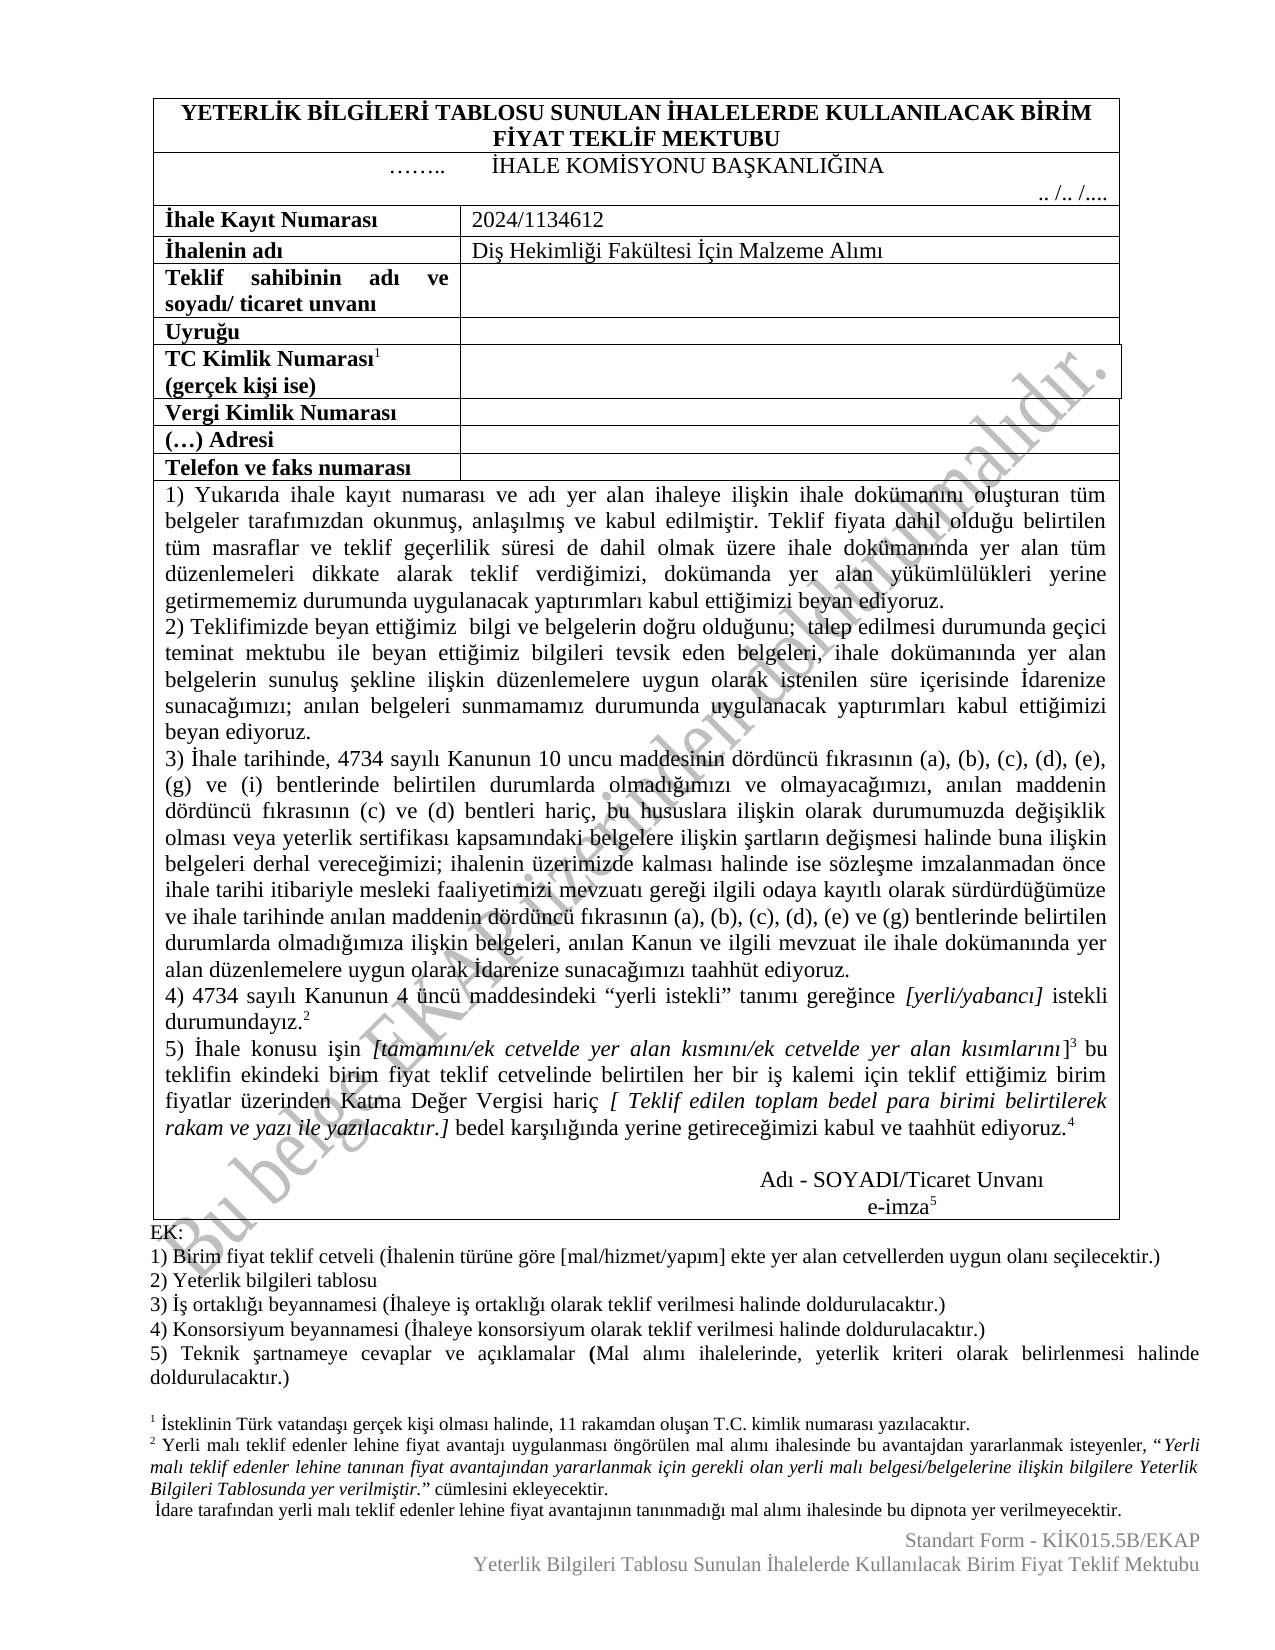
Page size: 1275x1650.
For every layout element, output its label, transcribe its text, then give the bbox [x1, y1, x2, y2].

text 1) Birim fiyat teklif cetveli (İhalenin türüne göre [mal/hizmet/yapım] ekte yer alan cetvellerden uygun olanı seçilecektir.) [75, 1244, 1200, 1268]
table_cell [461, 318, 1119, 344]
table_cell …….. İHALE KOMİSYONU BAŞKANLIĞINA .. /.. /.... [154, 153, 1119, 205]
text 2) Yeterlik bilgileri tablosu [75, 1268, 1200, 1292]
table_cell Telefon ve faks numarası [154, 454, 460, 480]
table_header YETERLİK BİLGİLERİ TABLOSU SUNULAN İHALELERDE KULLANILACAK BİRİM FİYAT TEKLİF MEKTUBU [154, 99, 1119, 152]
table_cell [461, 399, 1119, 425]
table_cell Uyruğu [154, 318, 460, 344]
table_cell 1) Yukarıda ihale kayıt numarası ve adı yer alan ihaleye ilişkin ihale dokümanını oluşturan tüm belgeler tarafımızdan okunmuş, anlaşılmış ve kabul edilmiştir. Teklif fiyata dahil olduğu belirtilen tüm masraflar ve teklif geçerlilik süresi de dahil olmak üzere ihale dokümanında yer alan tüm düzenlemeleri dikkate alarak teklif verdiğimizi, dokümanda yer alan yükümlülükleri yerine getirmememiz durumunda uygulanacak yaptırımları kabul ettiğimizi beyan ediyoruz. 2) Teklifimizde beyan ettiğimiz bilgi ve belgelerin doğru olduğunu; talep edilmesi durumunda geçici teminat mektubu ile beyan ettiğimiz bilgileri tevsik eden belgeleri, ihale dokümanında yer alan belgelerin sunuluş şekline ilişkin düzenlemelere uygun olarak istenilen süre içerisinde İdarenize sunacağımızı; anılan belgeleri sunmamamız durumunda uygulanacak yaptırımları kabul ettiğimizi beyan ediyoruz. 3) İhale tarihinde, 4734 sayılı Kanunun 10 uncu maddesinin dördüncü fıkrasının (a), (b), (c), (d), (e), (g) ve (i) bentlerinde belirtilen durumlarda olmadığımızı ve olmayacağımızı, anılan maddenin dördüncü fıkrasının (c) ve (d) bentleri hariç, bu hususlara ilişkin olarak durumumuzda değişiklik olması veya yeterlik sertifikası kapsamındaki belgelere ilişkin şartların değişmesi halinde buna ilişkin belgeleri derhal vereceğimizi; ihalenin üzerimizde kalması halinde ise sözleşme imzalanmadan önce ihale tarihi itibariyle mesleki faaliyetimizi mevzuatı gereği ilgili odaya kayıtlı olarak sürdürdüğümüze ve ihale tarihinde anılan maddenin dördüncü fıkrasının (a), (b), (c), (d), (e) ve (g) bentlerinde belirtilen durumlarda olmadığımıza ilişkin belgeleri, anılan Kanun ve ilgili mevzuat ile ihale dokümanında yer alan düzenlemelere uygun olarak İdarenize sunacağımızı taahhüt ediyoruz. 4) 4734 sayılı Kanunun 4 üncü maddesindeki “yerli istekli” tanımı gereğince [yerli/yabancı] istekli durumundayız.2 5) İhale konusu işin [tamamını/ek cetvelde yer alan kısmını/ek cetvelde yer alan kısımlarını]3 bu teklifin ekindeki birim fiyat teklif cetvelinde belirtilen her bir iş kalemi için teklif ettiğimiz birim fiyatlar üzerinden Katma Değer Vergisi hariç [ Teklif edilen toplam bedel para birimi belirtilerek rakam ve yazı ile yazılacaktır.] bedel karşılığında yerine getireceğimizi kabul ve taahhüt ediyoruz.4 Adı - SOYADI/Ticaret Unvanı e-imza5 [154, 481, 1119, 1219]
table_cell İhale Kayıt Numarası [154, 206, 460, 236]
table_cell 2024/1134612 [461, 206, 1119, 236]
text 5) Teknik şartnameye cevaplar ve açıklamalar (Mal alımı ihalelerinde, yeterlik kriteri olarak belirlenmesi halinde doldurulacaktır.) [150, 1341, 1200, 1389]
text 2 Yerli malı teklif edenler lehine fiyat avantajı uygulanması öngörülen mal alımı ihalesinde bu avantajdan yararlanmak isteyenler, “Yerli malı teklif edenler lehine tanınan fiyat avantajından yararlanmak için gerekli olan yerli malı belgesi/belgelerine ilişkin bilgilere Yeterlik Bilgileri Tablosunda yer verilmiştir.” cümlesini ekleyecektir. [150, 1434, 1200, 1499]
table_cell [461, 345, 1121, 398]
table_cell (…) Adresi [154, 426, 460, 453]
text 4) Konsorsiyum beyannamesi (İhaleye konsorsiyum olarak teklif verilmesi halinde doldurulacaktır.) [75, 1316, 1200, 1341]
table_cell [461, 264, 1119, 317]
table_cell [461, 454, 1119, 480]
table_cell TC Kimlik Numarası1 (gerçek kişi ise) [154, 345, 460, 398]
text EK: [75, 1220, 1200, 1244]
text 1 İsteklinin Türk vatandaşı gerçek kişi olması halinde, 11 rakamdan oluşan T.C. kimlik numarası yazılacaktır. [150, 1413, 1200, 1434]
text 3) İş ortaklığı beyannamesi (İhaleye iş ortaklığı olarak teklif verilmesi halinde doldurulacaktır.) [75, 1292, 1200, 1316]
table_cell Teklif sahibinin adı ve soyadı/ ticaret unvanı [154, 264, 460, 317]
table_cell [461, 426, 1119, 453]
table_cell Vergi Kimlik Numarası [154, 399, 460, 425]
table_cell İhalenin adı [154, 237, 460, 263]
text İdare tarafından yerli malı teklif edenler lehine fiyat avantajının tanınmadığı mal alımı ihalesinde bu dipnota yer verilmeyecektir. [150, 1499, 1200, 1521]
table_cell Diş Hekimliği Fakültesi İçin Malzeme Alımı [461, 237, 1119, 263]
